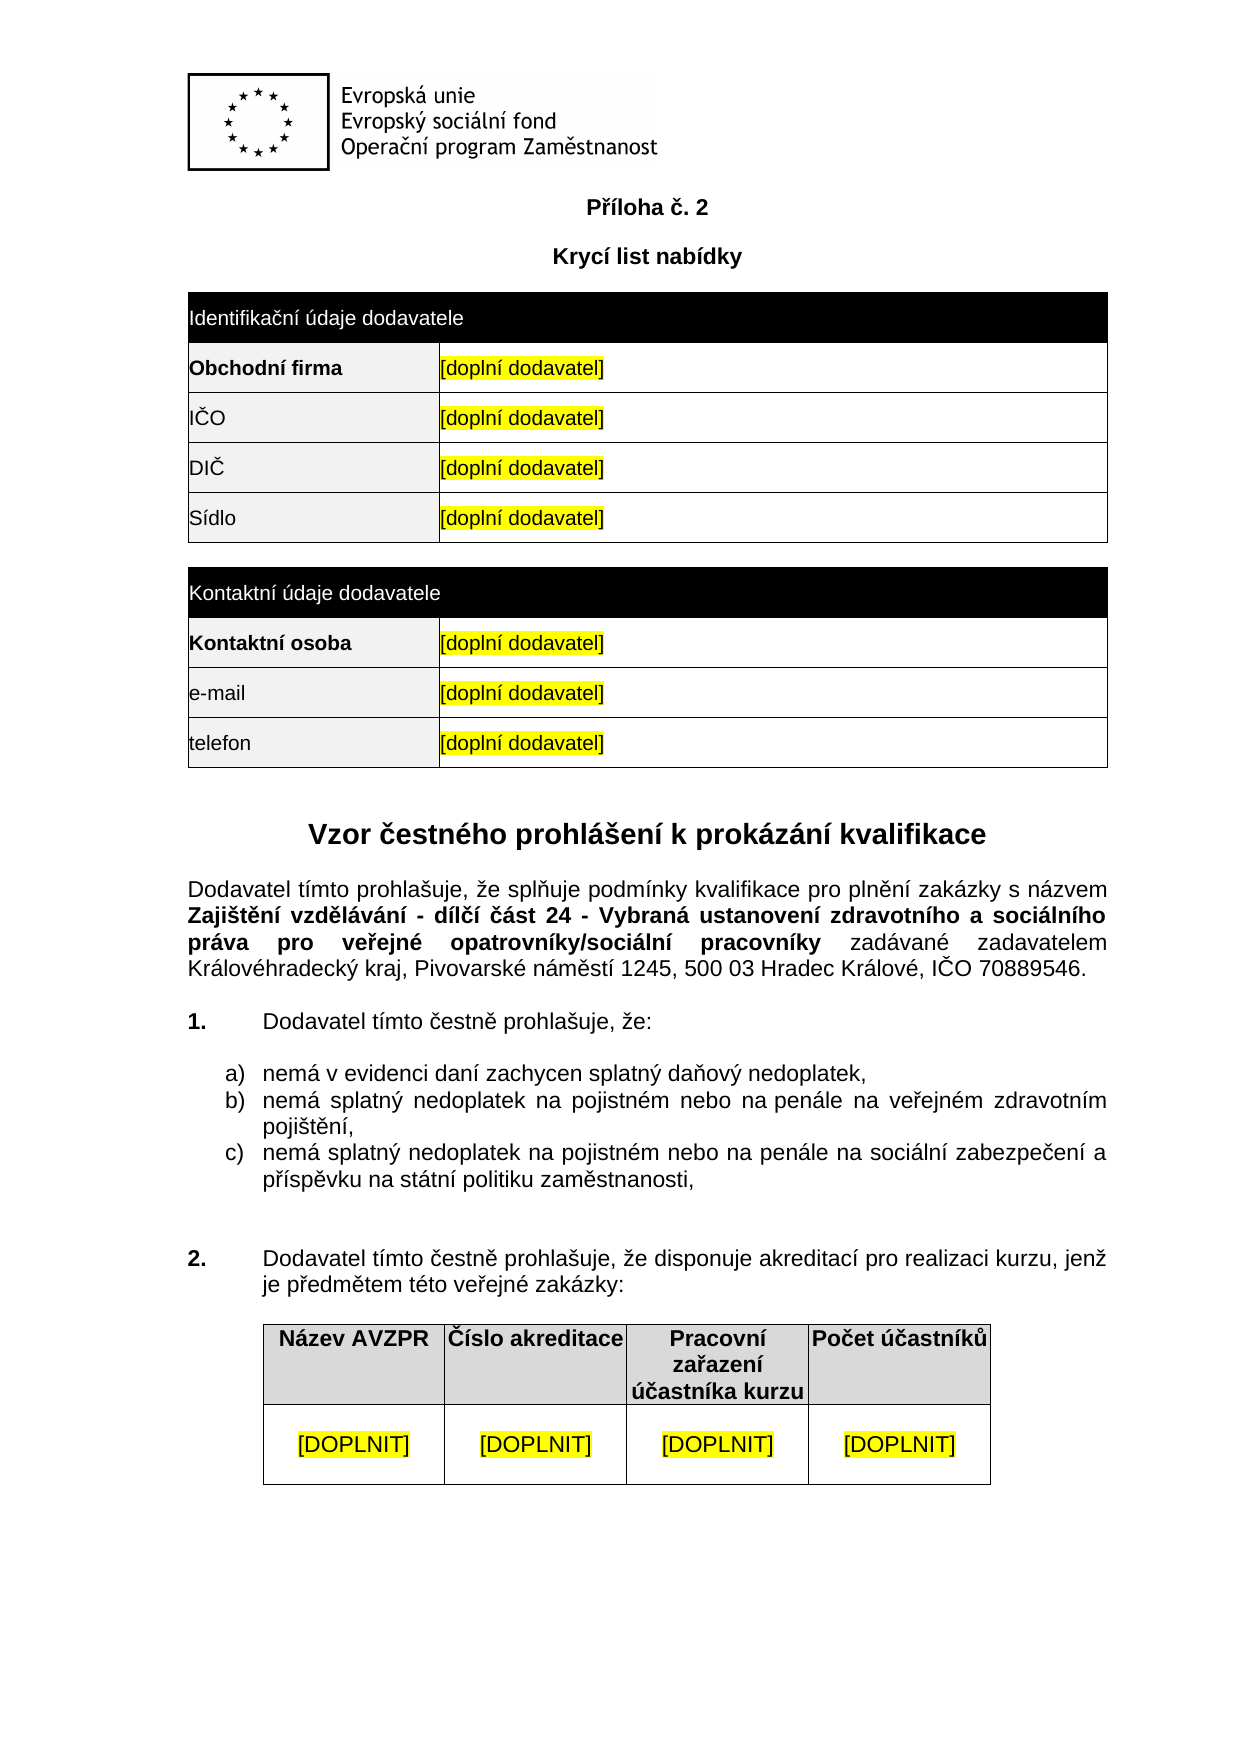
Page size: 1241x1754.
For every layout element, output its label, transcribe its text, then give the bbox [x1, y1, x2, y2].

table_cell [DOPLNIT] [627, 1405, 808, 1484]
text Vzor čestného prohlášení k prokázání kvalifikace [187, 817, 1107, 851]
table_header Název AVZPR [264, 1325, 444, 1404]
table_header Pracovní zařazení účastníka kurzu [627, 1325, 808, 1404]
list Dodavatel tímto čestně prohlašuje, že: [187, 1008, 1107, 1034]
table_cell telefon [189, 718, 439, 767]
table_cell [doplní dodavatel] [440, 443, 1107, 492]
table_header Identifikační údaje dodavatele [189, 293, 1107, 342]
table_cell e-mail [189, 668, 439, 717]
table_cell [DOPLNIT] [264, 1405, 444, 1484]
table_cell DIČ [189, 443, 439, 492]
table_cell Sídlo [189, 493, 439, 542]
text Dodavatel tímto prohlašuje, že splňuje podmínky kvalifikace pro plnění zakázky s názvem Zajištění vzdělávání - dílčí část 24 - Vybraná ustanovení zdravotního a sociálního práva pro veřejné opatrovníky/sociální pracovníky zadávané zadavatelem Královéhradecký kraj, Pivovarské náměstí 1245, 500 03 Hradec Králové, IČO 70889546. [187, 876, 1107, 981]
table_cell [doplní dodavatel] [440, 393, 1107, 442]
text Příloha č. 2 [187, 194, 1107, 220]
list nemá v evidenci daní zachycen splatný daňový nedoplatek, [225, 1060, 1107, 1087]
table_cell [doplní dodavatel] [440, 343, 1107, 392]
picture [187, 73, 658, 171]
table_cell [doplní dodavatel] [440, 618, 1107, 667]
table_cell [doplní dodavatel] [440, 718, 1107, 767]
table_header Počet účastníků [809, 1325, 990, 1404]
table_cell [doplní dodavatel] [440, 493, 1107, 542]
table_cell IČO [189, 393, 439, 442]
table_cell [DOPLNIT] [445, 1405, 626, 1484]
list Dodavatel tímto čestně prohlašuje, že disponuje akreditací pro realizaci kurzu, jenž je předmětem této veřejné zakázky: [187, 1245, 1107, 1297]
table_header Kontaktní údaje dodavatele [189, 568, 1107, 617]
table_header Číslo akreditace [445, 1325, 626, 1404]
table_cell [doplní dodavatel] [440, 668, 1107, 717]
table_cell Kontaktní osoba [189, 618, 439, 667]
text Krycí list nabídky [187, 243, 1107, 269]
table_cell [DOPLNIT] [809, 1405, 990, 1484]
list nemá splatný nedoplatek na pojistném nebo na penále na sociální zabezpečení a příspěvku na státní politiku zaměstnanosti, [225, 1139, 1107, 1192]
table_cell Obchodní firma [189, 343, 439, 392]
list nemá splatný nedoplatek na pojistném nebo na penále na veřejném zdravotním pojištění, [225, 1087, 1107, 1139]
